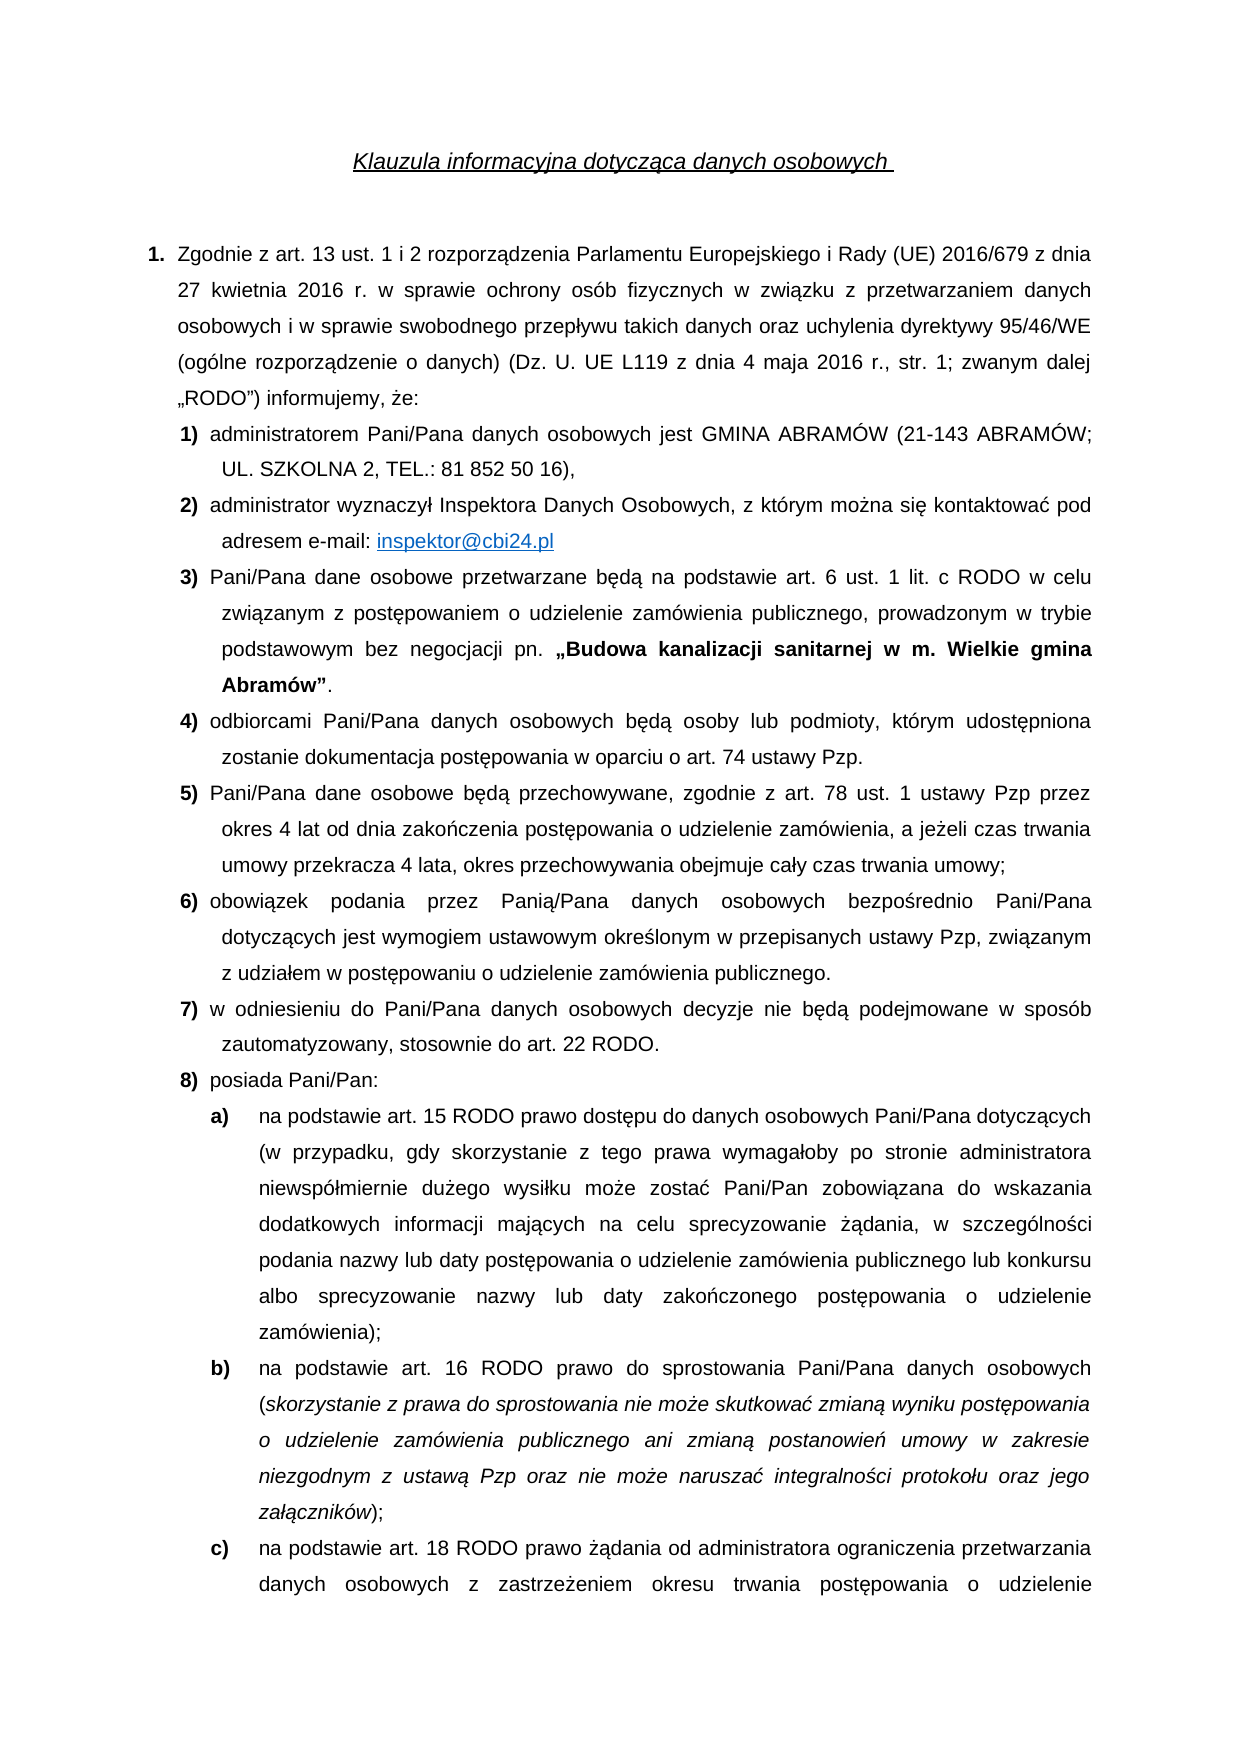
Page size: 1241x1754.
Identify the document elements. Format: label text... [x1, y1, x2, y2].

list obowiązek podania przez Panią/Pana danych osobowych bezpośrednio Pani/Pana dotyczących jest wymogiem ustawowym określonym w przepisanych ustawy Pzp, związanym z udziałem w postępowaniu o udzielenie zamówienia publicznego. [180, 888, 1093, 984]
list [210, 1535, 1093, 1595]
list na podstawie art. 15 RODO prawo dostępu do danych osobowych Pani/Pana dotyczących (w przypadku, gdy skorzystanie z tego prawa wymagałoby po stronie administratora niewspółmiernie dużego wysiłku może zostać Pani/Pan zobowiązana do wskazania dodatkowych informacji mających na celu sprecyzowanie żądania, w szczególności podania nazwy lub daty postępowania o udzielenie zamówienia publicznego lub konkursu albo sprecyzowanie nazwy lub daty zakończonego postępowania o udzielenie zamówienia); [210, 1104, 1093, 1344]
list odbiorcami Pani/Pana danych osobowych będą osoby lub podmioty, którym udostępniona zostanie dokumentacja postępowania w oparciu o art. 74 ustawy Pzp. [180, 709, 1093, 769]
list administratorem Pani/Pana danych osobowych jest Gmina Abramów (21-143 Abramów; ul. Szkolna 2, tel.: 81 852 50 16), [180, 421, 1093, 481]
text Klauzula informacyjna dotycząca danych osobowych [148, 148, 1093, 174]
list na podstawie art. 16 RODO prawo do sprostowania Pani/Pana danych osobowych (skorzystanie z prawa do sprostowania nie może skutkować zmianą wyniku postępowania o udzielenie zamówienia publicznego ani zmianą postanowień umowy w zakresie niezgodnym z ustawą Pzp oraz nie może naruszać integralności protokołu oraz jego załączników); [210, 1356, 1093, 1523]
list posiada Pani/Pan: [180, 1068, 1093, 1092]
list administrator wyznaczył Inspektora Danych Osobowych, z którym można się kontaktować pod adresem e-mail: inspektor@cbi24.pl [180, 493, 1093, 553]
list Zgodnie z art. 13 ust. 1 i 2 rozporządzenia Parlamentu Europejskiego i Rady (UE) 2016/679 z dnia 27 kwietnia 2016 r. w sprawie ochrony osób fizycznych w związku z przetwarzaniem danych osobowych i w sprawie swobodnego przepływu takich danych oraz uchylenia dyrektywy 95/46/WE (ogólne rozporządzenie o danych) (Dz. U. UE L119 z dnia 4 maja 2016 r., str. 1; zwanym dalej „RODO”) informujemy, że: [148, 242, 1093, 409]
list Pani/Pana dane osobowe będą przechowywane, zgodnie z art. 78 ust. 1 ustawy Pzp przez okres 4 lat od dnia zakończenia postępowania o udzielenie zamówienia, a jeżeli czas trwania umowy przekracza 4 lata, okres przechowywania obejmuje cały czas trwania umowy; [180, 781, 1093, 877]
list Pani/Pana dane osobowe przetwarzane będą na podstawie art. 6 ust. 1 lit. c RODO w celu związanym z postępowaniem o udzielenie zamówienia publicznego, prowadzonym w trybie podstawowym bez negocjacji pn. „Budowa kanalizacji sanitarnej w m. Wielkie gmina Abramów”. [180, 565, 1093, 697]
list w odniesieniu do Pani/Pana danych osobowych decyzje nie będą podejmowane w sposób zautomatyzowany, stosownie do art. 22 RODO. [180, 996, 1093, 1056]
